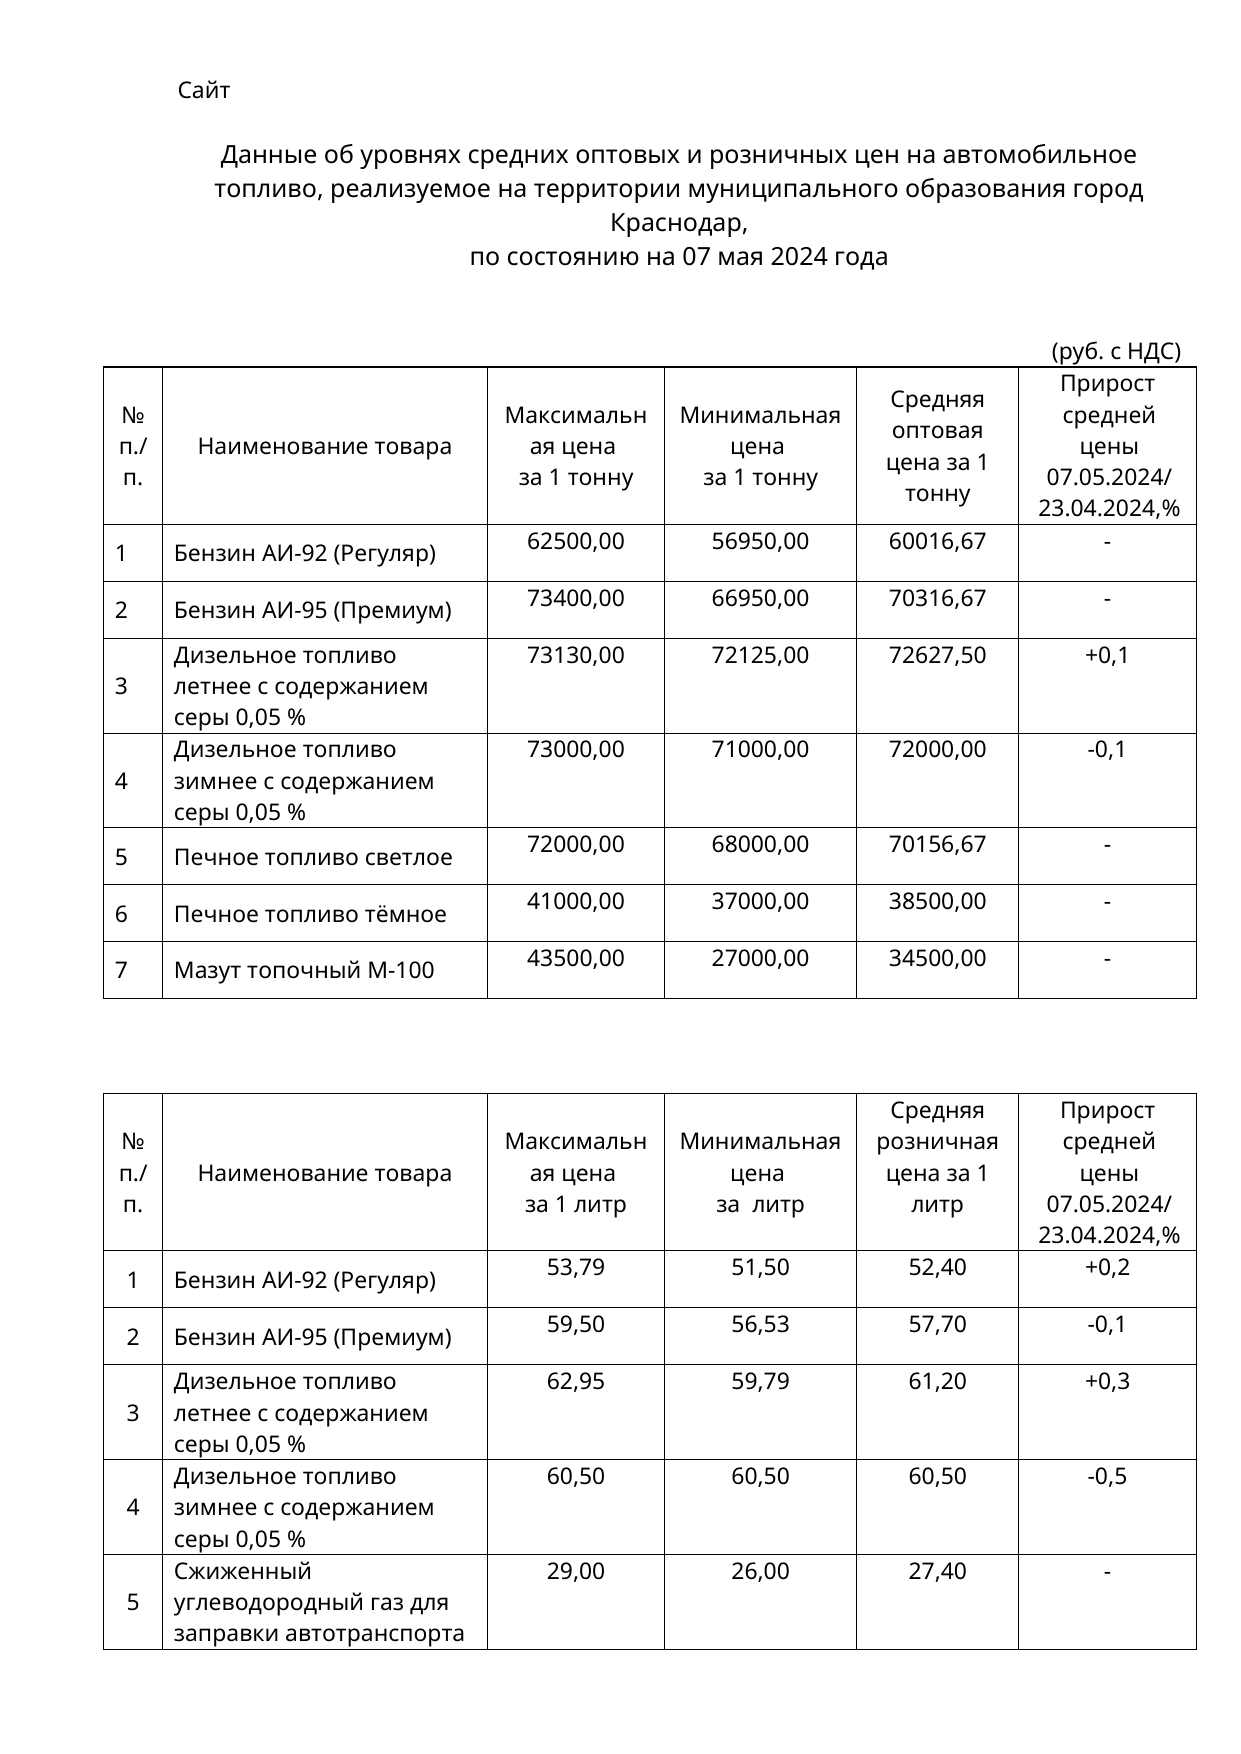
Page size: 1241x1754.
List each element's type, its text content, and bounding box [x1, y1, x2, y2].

table_cell 34500,00 [857, 942, 1018, 998]
table_header Наименование товара [163, 1094, 487, 1250]
table_cell 38500,00 [857, 885, 1018, 941]
table_cell 5 [104, 828, 162, 884]
table_cell Дизельное топливо зимнее с содержанием серы 0,05 % [163, 1460, 487, 1554]
table_cell - [1019, 885, 1196, 941]
table_cell 57,70 [857, 1308, 1018, 1364]
text Данные об уровнях средних оптовых и розничных цен на автомобильное топливо, реализуемое на территории муниципального образования город Краснодар, по состоянию на 07 мая 2024 года [177, 136, 1181, 273]
text (руб. с НДС) [177, 335, 1181, 366]
table_header Наименование товара [163, 368, 487, 524]
table_header № п./п. [104, 368, 162, 524]
table_cell 62500,00 [488, 525, 664, 581]
table_cell Печное топливо тёмное [163, 885, 487, 941]
table_cell 66950,00 [665, 582, 856, 638]
table_header Средняя розничная цена за 1 литр [857, 1094, 1018, 1250]
table_cell 72627,50 [857, 639, 1018, 732]
table_header Средняя оптовая цена за 1 тонну [857, 368, 1018, 524]
table_cell 43500,00 [488, 942, 664, 998]
table_cell - [1019, 582, 1196, 638]
table_cell 37000,00 [665, 885, 856, 941]
table_cell 72125,00 [665, 639, 856, 732]
table_cell 51,50 [665, 1251, 856, 1307]
table_cell 68000,00 [665, 828, 856, 884]
table_cell 60,50 [665, 1460, 856, 1554]
table_cell 70156,67 [857, 828, 1018, 884]
table_cell - [1019, 828, 1196, 884]
table_cell 41000,00 [488, 885, 664, 941]
table_cell 59,50 [488, 1308, 664, 1364]
table_cell Бензин АИ-95 (Премиум) [163, 1308, 487, 1364]
table_cell 71000,00 [665, 734, 856, 827]
table_cell -0,1 [1019, 1308, 1196, 1364]
table_cell +0,1 [1019, 639, 1196, 732]
table_cell 61,20 [857, 1365, 1018, 1459]
table_cell 60,50 [488, 1460, 664, 1554]
table_cell 73400,00 [488, 582, 664, 638]
table_cell +0,2 [1019, 1251, 1196, 1307]
table_cell -0,1 [1019, 734, 1196, 827]
table_cell Дизельное топливо зимнее с содержанием серы 0,05 % [163, 734, 487, 827]
table_cell 26,00 [665, 1555, 856, 1648]
table_cell 27000,00 [665, 942, 856, 998]
table_cell 2 [104, 1308, 162, 1364]
table_cell 1 [104, 525, 162, 581]
table_header Максимальная цена за 1 тонну [488, 368, 664, 524]
table_header Максимальная цена за 1 литр [488, 1094, 664, 1250]
table_cell +0,3 [1019, 1365, 1196, 1459]
table_cell 5 [104, 1555, 162, 1648]
table_cell 59,79 [665, 1365, 856, 1459]
table_cell Бензин АИ-92 (Регуляр) [163, 1251, 487, 1307]
table_cell 60,50 [857, 1460, 1018, 1554]
table_cell 73130,00 [488, 639, 664, 732]
table_cell 7 [104, 942, 162, 998]
table_cell -0,5 [1019, 1460, 1196, 1554]
table_cell 56,53 [665, 1308, 856, 1364]
table_cell 1 [104, 1251, 162, 1307]
table_cell 27,40 [857, 1555, 1018, 1648]
table_cell 56950,00 [665, 525, 856, 581]
table_cell Дизельное топливо летнее с содержанием серы 0,05 % [163, 1365, 487, 1459]
table_header Прирост средней цены 07.05.2024/ 23.04.2024,% [1019, 368, 1196, 524]
table_header № п./п. [104, 1094, 162, 1250]
table_cell Бензин АИ-92 (Регуляр) [163, 525, 487, 581]
table_cell Мазут топочный М-100 [163, 942, 487, 998]
table_header Минимальная цена за литр [665, 1094, 856, 1250]
table_cell 4 [104, 734, 162, 827]
table_cell 4 [104, 1460, 162, 1554]
table_cell 29,00 [488, 1555, 664, 1648]
table_cell 3 [104, 639, 162, 732]
table_cell 62,95 [488, 1365, 664, 1459]
table_cell 70316,67 [857, 582, 1018, 638]
table_cell 52,40 [857, 1251, 1018, 1307]
table_cell 53,79 [488, 1251, 664, 1307]
table_cell 3 [104, 1365, 162, 1459]
text Сайт [177, 74, 1181, 105]
table_cell 72000,00 [857, 734, 1018, 827]
table_header Минимальная цена за 1 тонну [665, 368, 856, 524]
table_cell - [1019, 942, 1196, 998]
table_cell 72000,00 [488, 828, 664, 884]
table_cell 73000,00 [488, 734, 664, 827]
table_cell 6 [104, 885, 162, 941]
table_cell Печное топливо светлое [163, 828, 487, 884]
table_cell 2 [104, 582, 162, 638]
table_cell Бензин АИ-95 (Премиум) [163, 582, 487, 638]
table_cell Сжиженный углеводородный газ для заправки автотранспорта [163, 1555, 487, 1648]
table_header Прирост средней цены 07.05.2024/ 23.04.2024,% [1019, 1094, 1196, 1250]
table_cell - [1019, 1555, 1196, 1648]
table_cell 60016,67 [857, 525, 1018, 581]
table_cell - [1019, 525, 1196, 581]
table_cell Дизельное топливо летнее с содержанием серы 0,05 % [163, 639, 487, 732]
